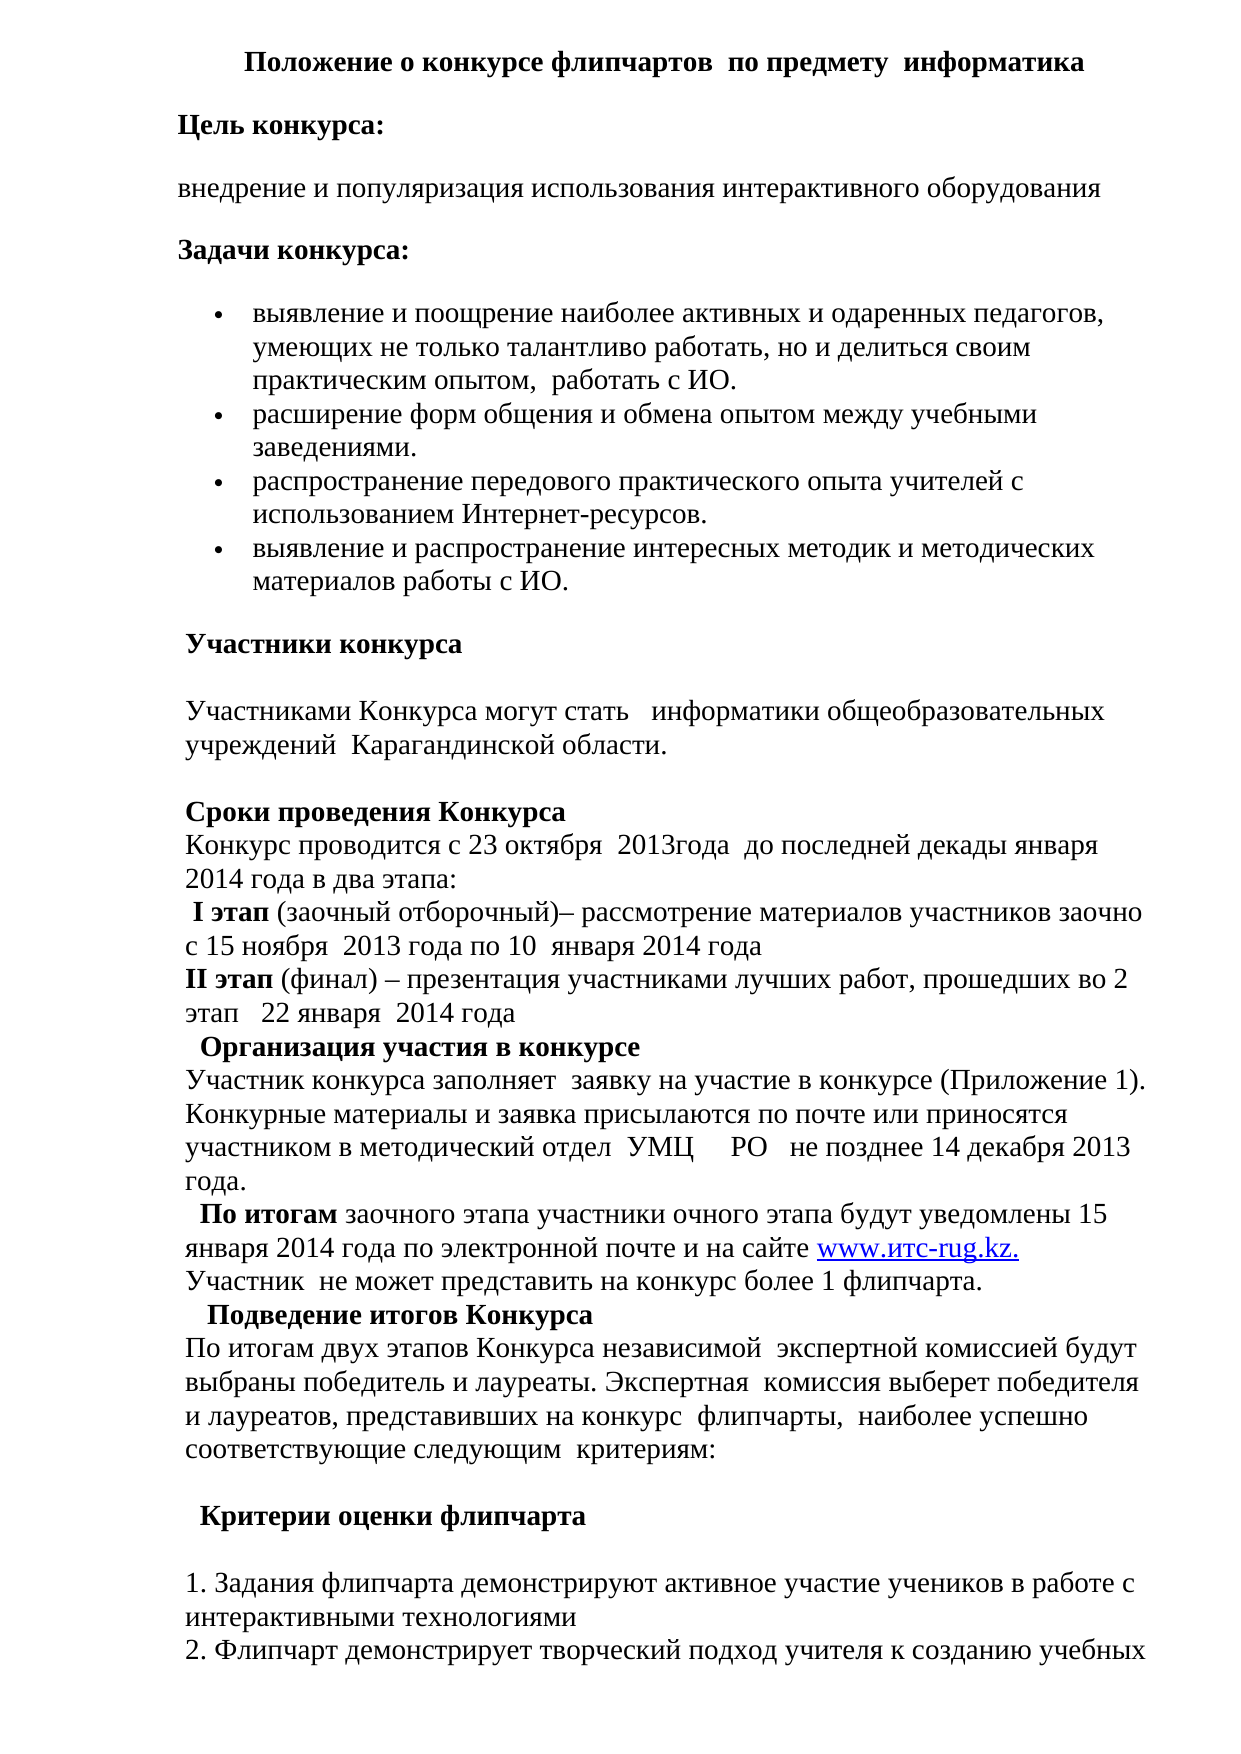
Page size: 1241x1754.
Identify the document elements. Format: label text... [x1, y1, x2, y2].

list распространение передового практического опыта учителей с использованием Интернет-ресурсов. [215, 463, 1152, 530]
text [185, 626, 1152, 1666]
text внедрение и популяризация использования интерактивного оборудования [177, 170, 1152, 203]
text Цель конкурса: [177, 107, 1152, 141]
list выявление и распространение интересных методик и методических материалов работы с ИО. [215, 530, 1152, 597]
list расширение форм общения и обмена опытом между учебными заведениями. [215, 396, 1152, 463]
text Положение о конкурсе флипчартов по предмету информатика [177, 44, 1152, 78]
list выявление и поощрение наиболее активных и одаренных педагогов, умеющих не только талантливо работать, но и делиться своим практическим опытом, работать с ИО. [215, 295, 1152, 396]
text Задачи конкурса: [177, 232, 1152, 266]
